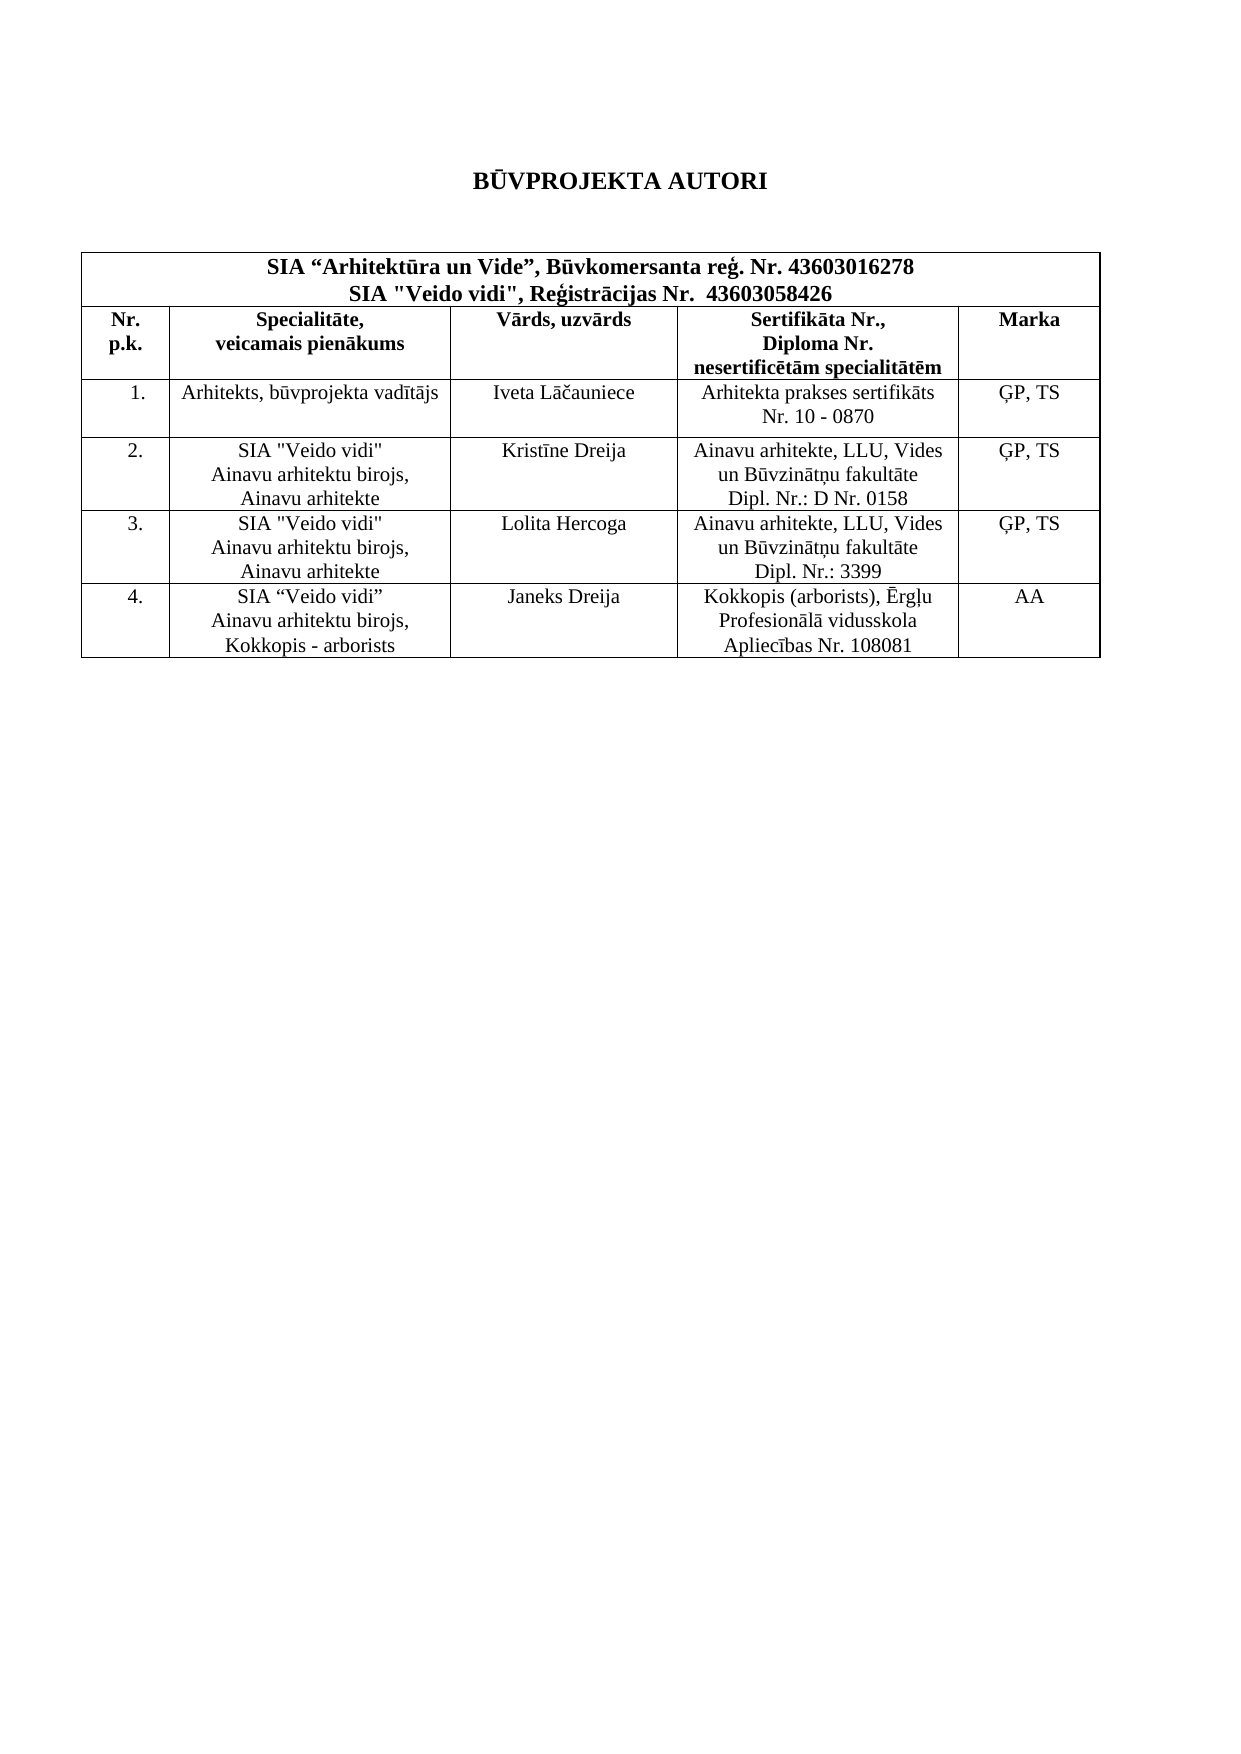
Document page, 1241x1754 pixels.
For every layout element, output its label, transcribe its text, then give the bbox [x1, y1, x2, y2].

table_cell Vārds, uzvārds [451, 307, 677, 379]
table_cell ĢP, TS [959, 511, 1099, 583]
table_cell Sertifikāta Nr., Diploma Nr. nesertificētām specialitātēm [678, 307, 958, 379]
table_cell Ainavu arhitekte, LLU, Vides un Būvzinātņu fakultāte Dipl. Nr.: D Nr. 0158 [678, 438, 958, 510]
table_cell ĢP, TS [959, 380, 1099, 437]
table_cell SIA "Veido vidi" Ainavu arhitektu birojs, Ainavu arhitekte [170, 438, 450, 510]
table_cell Kokkopis (arborists), Ērgļu Profesionālā vidusskola Apliecības Nr. 108081 [678, 584, 958, 657]
table_cell [82, 438, 169, 510]
table_cell Arhitekta prakses sertifikāts Nr. 10 - 0870 [678, 380, 958, 437]
table_cell Nr. p.k. [82, 307, 169, 379]
table_cell Specialitāte, veicamais pienākums [170, 307, 450, 379]
table_cell Janeks Dreija [451, 584, 677, 657]
table_cell [82, 511, 169, 583]
table_cell ĢP, TS [959, 438, 1099, 510]
table_cell SIA “Veido vidi” Ainavu arhitektu birojs, Kokkopis - arborists [170, 584, 450, 657]
table_cell Arhitekts, būvprojekta vadītājs [170, 380, 450, 437]
table_header SIA “Arhitektūra un Vide”, Būvkomersanta reģ. Nr. 43603016278 SIA "Veido vidi", Reģistrācijas Nr. 43603058426 [82, 253, 1099, 306]
text BŪVPROJEKTA AUTORI [148, 166, 1092, 195]
table_cell Marka [959, 307, 1099, 379]
table_cell [82, 380, 169, 437]
table_cell [82, 584, 169, 657]
table_cell Kristīne Dreija [451, 438, 677, 510]
table_cell Lolita Hercoga [451, 511, 677, 583]
table_cell SIA "Veido vidi" Ainavu arhitektu birojs, Ainavu arhitekte [170, 511, 450, 583]
table_cell Ainavu arhitekte, LLU, Vides un Būvzinātņu fakultāte Dipl. Nr.: 3399 [678, 511, 958, 583]
table_cell Iveta Lāčauniece [451, 380, 677, 437]
table_cell AA [959, 584, 1099, 657]
